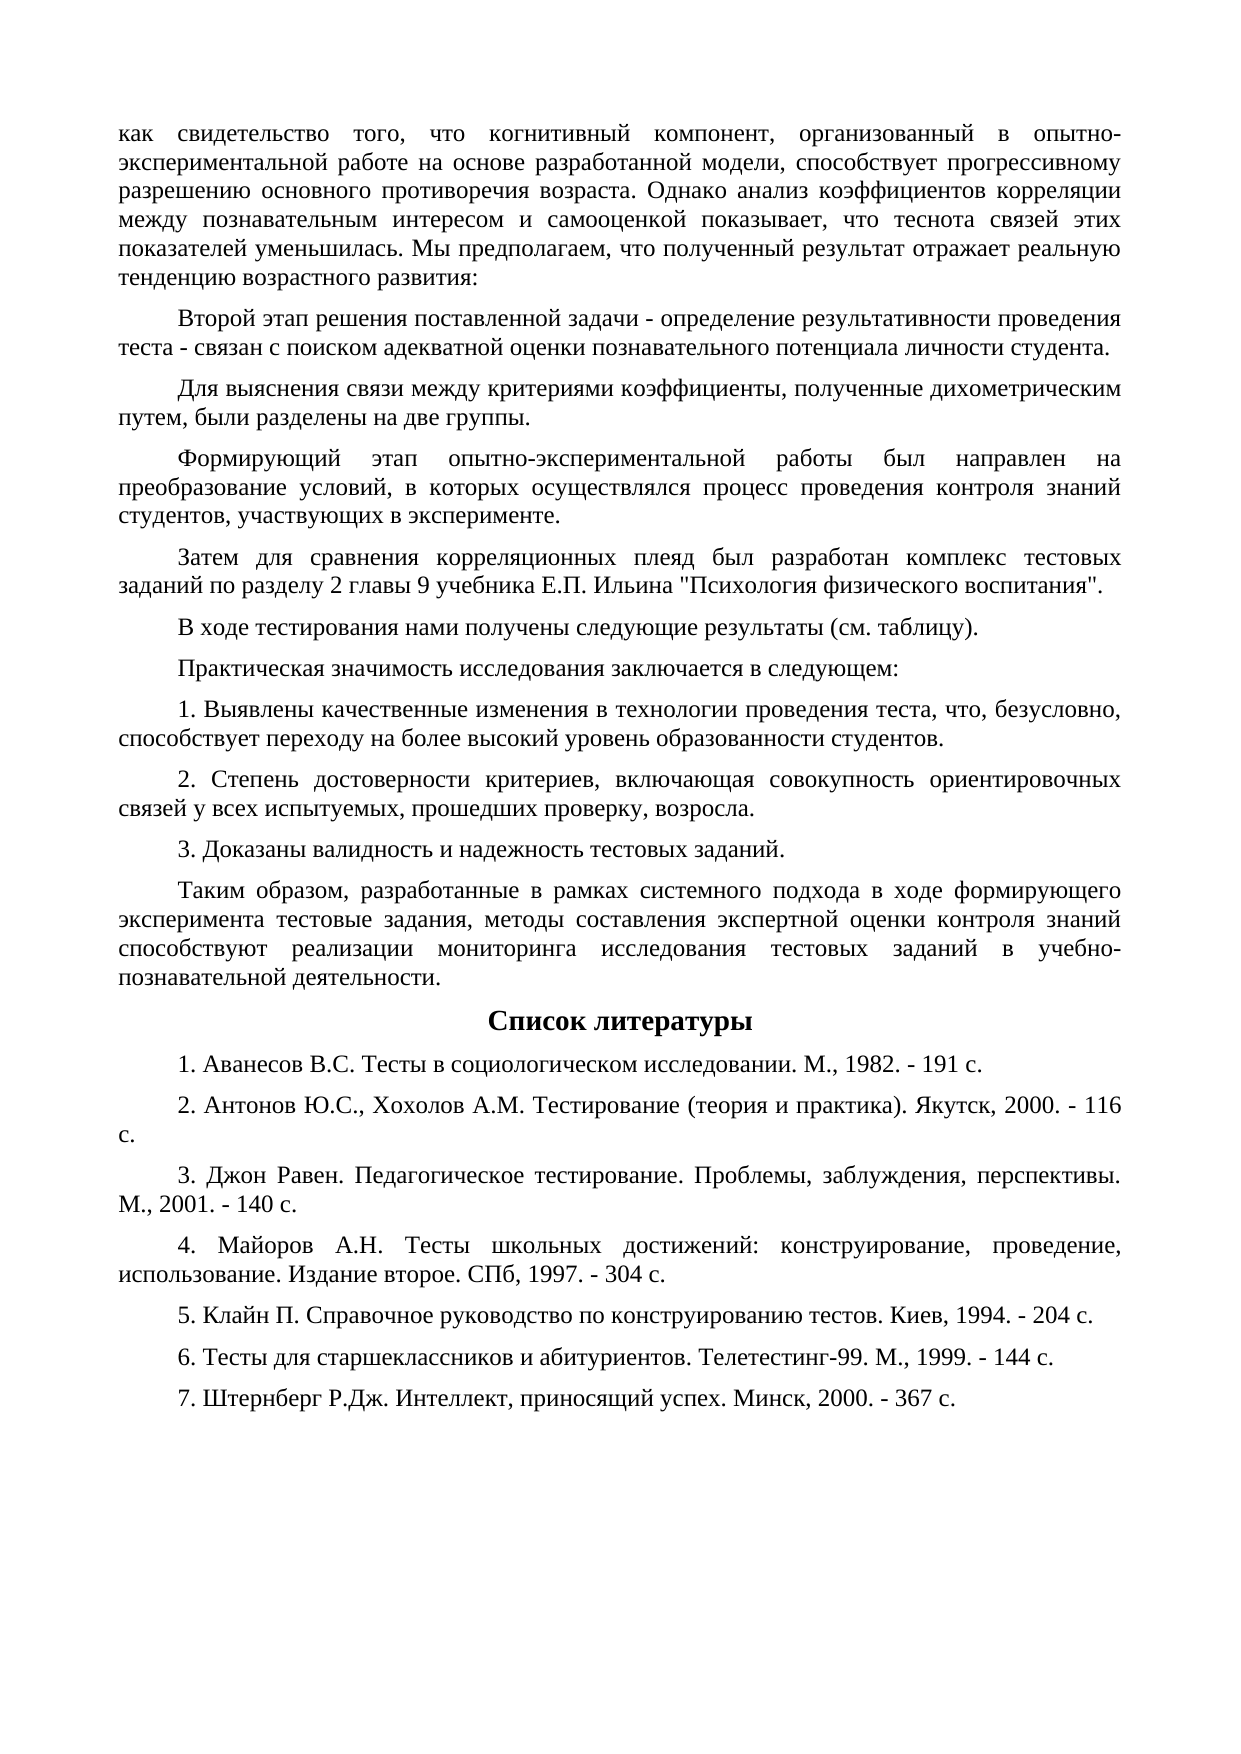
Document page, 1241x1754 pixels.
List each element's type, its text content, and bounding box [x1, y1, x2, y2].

text Затем для сравнения корреляционных плеяд был разработан комплекс тестовых заданий по разделу 2 главы 9 учебника Е.П. Ильина "Психология физического воспитания". [118, 542, 1122, 599]
text 3. Доказаны валидность и надежность тестовых заданий. [118, 834, 1122, 863]
text Список литературы [118, 1003, 1122, 1037]
text В ходе тестирования нами получены следующие результаты (см. таблицу). [118, 612, 1122, 641]
text 2. Степень достоверности критериев, включающая совокупность ориентировочных связей у всех испытуемых, прошедших проверку, возросла. [118, 764, 1122, 822]
text 7. Штернберг Р.Дж. Интеллект, приносящий успех. Минск, 2000. - 367 с. [118, 1383, 1122, 1412]
text Второй этап решения поставленной задачи - определение результативности проведения теста - связан с поиском адекватной оценки познавательного потенциала личности студента. [118, 303, 1122, 361]
text 4. Майоров А.Н. Тесты школьных достижений: конструирование, проведение, использование. Издание второе. СПб, 1997. - 304 с. [118, 1230, 1122, 1288]
text Формирующий этап опытно-экспериментальной работы был направлен на преобразование условий, в которых осуществлялся процесс проведения контроля знаний студентов, участвующих в эксперименте. [118, 443, 1122, 529]
text 1. Аванесов В.С. Тесты в социологическом исследовании. М., 1982. - 191 с. [118, 1049, 1122, 1078]
text Таким образом, разработанные в рамках системного подхода в ходе формирующего эксперимента тестовые задания, методы составления экспертной оценки контроля знаний способствуют реализации мониторинга исследования тестовых заданий в учебно-познавательной деятельности. [118, 876, 1122, 991]
text Для выяснения связи между критериями коэффициенты, полученные дихометрическим путем, были разделены на две группы. [118, 373, 1122, 431]
text 3. Джон Равен. Педагогическое тестирование. Проблемы, заблуждения, перспективы. М., 2001. - 140 с. [118, 1160, 1122, 1218]
text 6. Тесты для старшеклассников и абитуриентов. Телетестинг-99. М., 1999. - 144 с. [118, 1342, 1122, 1370]
text Практическая значимость исследования заключается в следующем: [118, 653, 1122, 682]
text 1. Выявлены качественные изменения в технологии проведения теста, что, безусловно, способствует переходу на более высокий уровень образованности студентов. [118, 694, 1122, 752]
text 2. Антонов Ю.С., Хохолов А.М. Тестирование (теория и практика). Якутск, 2000. - 116 с. [118, 1090, 1122, 1148]
text 5. Клайн П. Справочное руководство по конструированию тестов. Киев, 1994. - 204 с. [118, 1300, 1122, 1329]
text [118, 118, 1122, 291]
